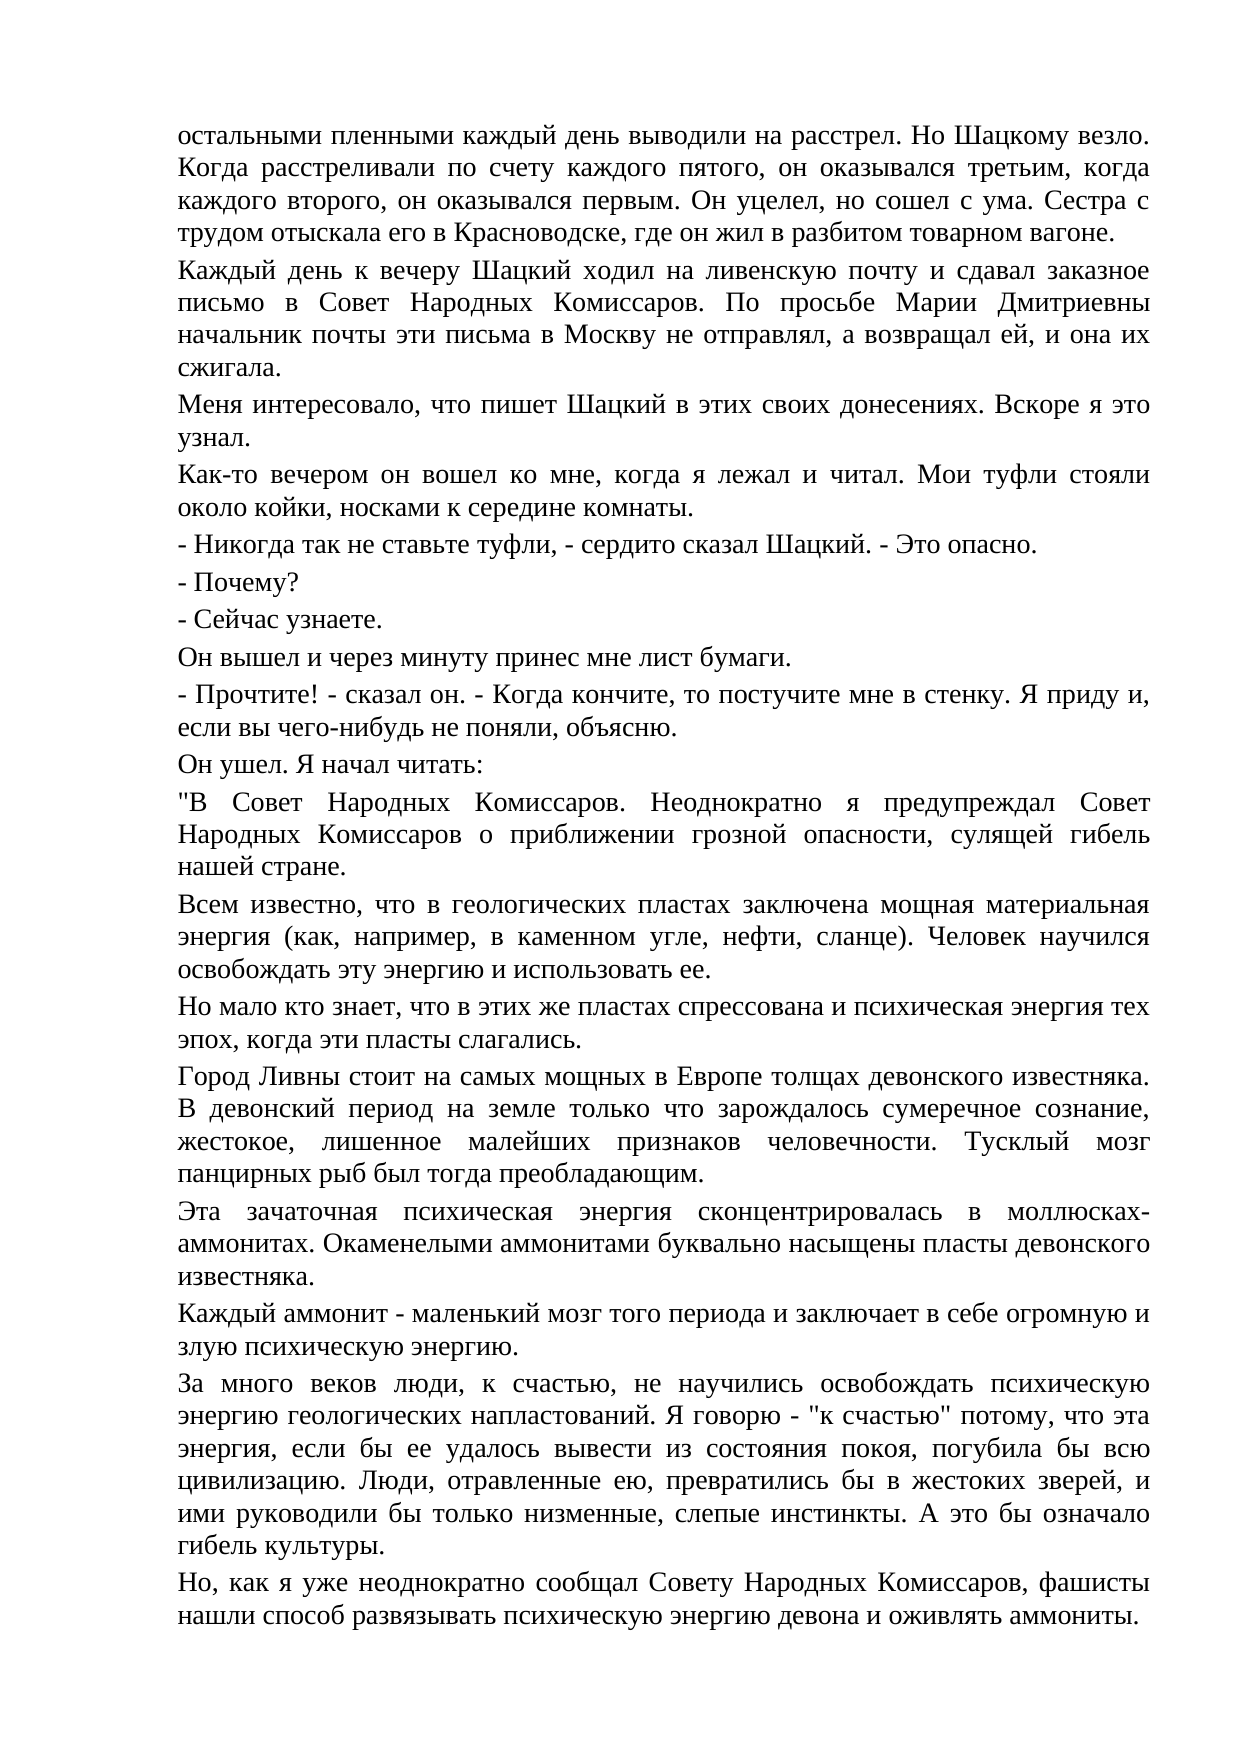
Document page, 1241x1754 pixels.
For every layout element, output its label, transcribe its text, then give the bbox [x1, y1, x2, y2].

text Он ушел. Я начал читать: [177, 747, 1152, 779]
text За много веков люди, к счастью, не научились освобождать психическую энергию геологических напластований. Я говорю - "к счастью" потому, что эта энергия, если бы ее удалось вывести из состояния покоя, погубила бы всю цивилизацию. Люди, отравленные ею, превратились бы в жестоких зверей, и ими руководили бы только низменные, слепые инстинкты. А это бы означало гибель культуры. [177, 1366, 1152, 1560]
text Всем известно, что в геологических пластах заключена мощная материальная энергия (как, например, в каменном угле, нефти, сланце). Человек научился освобождать эту энергию и использовать ее. [177, 887, 1152, 984]
text Каждый день к вечеру Шацкий ходил на ливенскую почту и сдавал заказное письмо в Совет Народных Комиссаров. По просьбе Марии Дмитриевны начальник почты эти письма в Москву не отправлял, а возвращал ей, и она их сжигала. [177, 253, 1152, 382]
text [177, 118, 1152, 248]
text - Никогда так не ставьте туфли, - сердито сказал Шацкий. - Это опасно. [177, 527, 1152, 560]
text "В Совет Народных Комиссаров. Неоднократно я предупреждал Совет Народных Комиссаров о приближении грозной опасности, сулящей гибель нашей стране. [177, 785, 1152, 882]
text Как-то вечером он вошел ко мне, когда я лежал и читал. Мои туфли стояли около койки, носками к середине комнаты. [177, 457, 1152, 522]
text - Сейчас узнаете. [177, 602, 1152, 635]
text Эта зачаточная психическая энергия сконцентрировалась в моллюсках-аммонитах. Окаменелыми аммонитами буквально насыщены пласты девонского известняка. [177, 1194, 1152, 1291]
text - Прочтите! - сказал он. - Когда кончите, то постучите мне в стенку. Я приду и, если вы чего-нибудь не поняли, объясню. [177, 677, 1152, 742]
text - Почему? [177, 565, 1152, 597]
text Город Ливны стоит на самых мощных в Европе толщах девонского известняка. В девонский период на земле только что зарождалось сумеречное сознание, жестокое, лишенное малейших признаков человечности. Тусклый мозг панцирных рыб был тогда преобладающим. [177, 1059, 1152, 1189]
text Меня интересовало, что пишет Шацкий в этих своих донесениях. Вскоре я это узнал. [177, 387, 1152, 452]
text Но мало кто знает, что в этих же пластах спрессована и психическая энергия тех эпох, когда эти пласты слагались. [177, 989, 1152, 1054]
text Но, как я уже неоднократно сообщал Совету Народных Комиссаров, фашисты нашли способ развязывать психическую энергию девона и оживлять аммониты. [177, 1566, 1152, 1630]
text Он вышел и через минуту принес мне лист бумаги. [177, 640, 1152, 672]
text Каждый аммонит - маленький мозг того периода и заключает в себе огромную и злую психическую энергию. [177, 1296, 1152, 1361]
